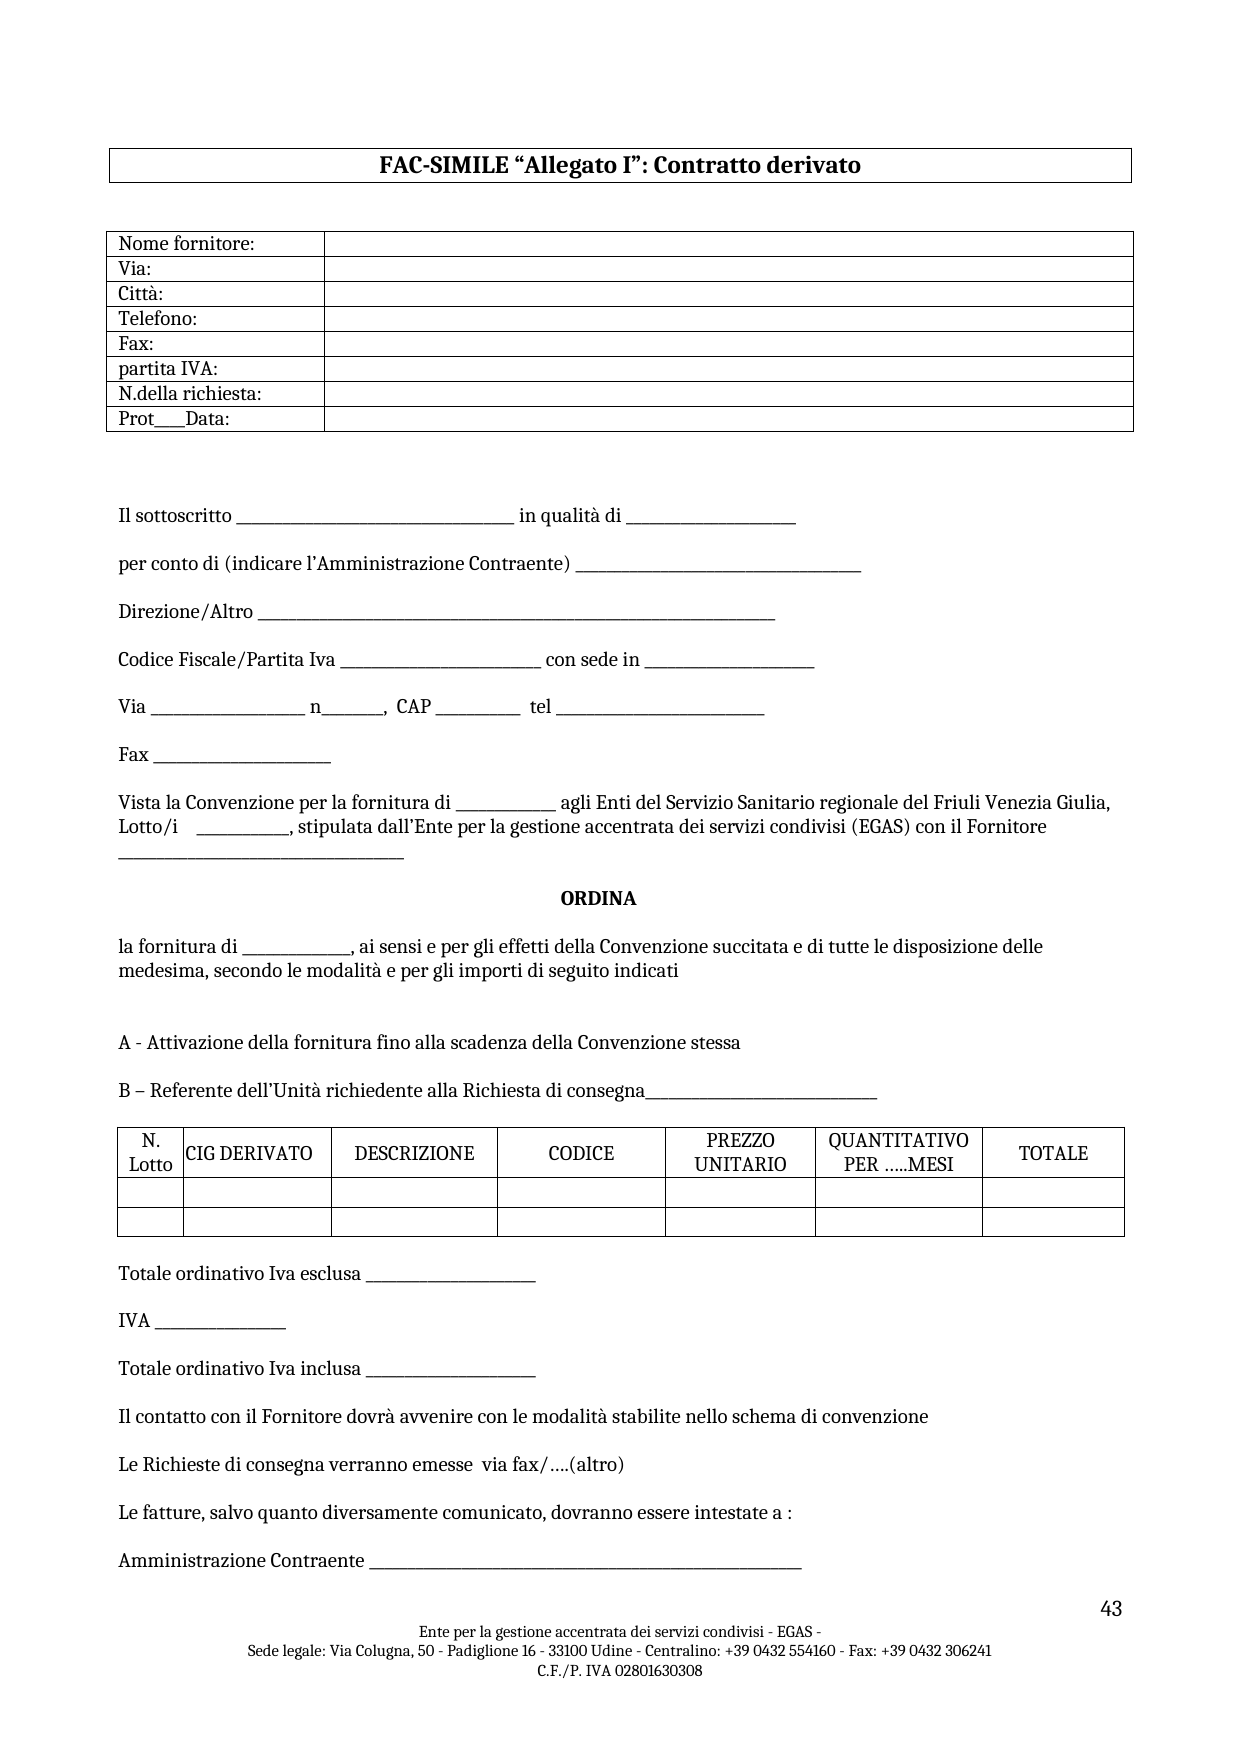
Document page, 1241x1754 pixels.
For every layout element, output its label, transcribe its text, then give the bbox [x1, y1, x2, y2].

table_cell [325, 407, 1133, 431]
text Totale ordinativo Iva esclusa ______________________ [118, 1261, 1122, 1285]
table_cell [498, 1208, 665, 1236]
table_cell partita IVA: [107, 357, 324, 381]
table_cell [816, 1208, 982, 1236]
table_header CODICE [498, 1128, 665, 1177]
table_cell N.della richiesta: [107, 382, 324, 406]
table_cell [983, 1178, 1124, 1207]
text ORDINA [487, 887, 1122, 911]
table_header PREZZO UNITARIO [666, 1128, 815, 1177]
text Totale ordinativo Iva inclusa ______________________ [118, 1357, 1122, 1381]
table_cell Via: [107, 257, 324, 281]
table_cell Telefono: [107, 307, 324, 331]
table_cell [666, 1178, 815, 1207]
table_header TOTALE [983, 1128, 1124, 1177]
table_header CIG DERIVATO [184, 1128, 331, 1177]
text FAC-SIMILE “Allegato I”: Contratto derivato [110, 149, 1131, 182]
text B – Referente dell’Unità richiedente alla Richiesta di consegna______________________________ [118, 1079, 1122, 1103]
text Vista per la fornitura di _____________ agli Enti del Servizio Sanitario regionale del Friuli Venezia Giulia, Lotto/i ____________, stipulata dall’Ente per la gestione accentrata dei servizi condivisi (EGAS) con il Fornitore _____________________________________ [118, 791, 1122, 863]
text Il contatto con il Fornitore dovrà avvenire con le modalità stabilite nello schema di convenzione [118, 1405, 1122, 1429]
table_cell [325, 257, 1133, 281]
text Direzione/Altro ___________________________________________________________________ [118, 599, 1122, 623]
table_header [325, 232, 1133, 256]
text per conto di (indicare l’Amministrazione Contraente) _____________________________________ [118, 551, 1122, 575]
text Le Richieste di consegna verranno emesse via fax/….(altro) [118, 1453, 1122, 1477]
table_cell [666, 1208, 815, 1236]
table_header N. Lotto [118, 1128, 183, 1177]
text Fax _______________________ [118, 743, 1122, 767]
text Amministrazione Contraente ________________________________________________________ [118, 1549, 1122, 1573]
text Via ____________________ n________, CAP ___________ tel ___________________________ [118, 695, 1122, 719]
table_cell [983, 1208, 1124, 1236]
table_cell [184, 1208, 331, 1236]
table_header QUANTITATIVO PER …..MESI [816, 1128, 982, 1177]
table_cell [118, 1178, 183, 1207]
table_cell Prot____Data: [107, 407, 324, 431]
table_cell [816, 1178, 982, 1207]
table_cell [118, 1208, 183, 1236]
text Codice Fiscale/Partita Iva __________________________ con sede in ______________________ [118, 647, 1122, 671]
table_cell [325, 382, 1133, 406]
text IVA _________________ [118, 1309, 1122, 1333]
text A - Attivazione della fornitura fino alla scadenza della Convenzione stessa [118, 1031, 1122, 1055]
table_cell Città: [107, 282, 324, 306]
table_cell [498, 1178, 665, 1207]
table_cell [325, 357, 1133, 381]
table_header DESCRIZIONE [332, 1128, 497, 1177]
table_cell [325, 282, 1133, 306]
table_cell Fax: [107, 332, 324, 356]
table_cell [184, 1178, 331, 1207]
table_cell [332, 1178, 497, 1207]
table_cell [325, 307, 1133, 331]
table_cell [332, 1208, 497, 1236]
table_cell [325, 332, 1133, 356]
text Il sottoscritto ____________________________________ in qualità di ______________________ [118, 503, 1122, 527]
text la fornitura di ______________, ai sensi e per gli effetti della Convenzione succitata e di tutte le disposizione delle medesima, secondo le modalità e per gli importi di seguito indicati [118, 935, 1122, 983]
text Le fatture, salvo quanto diversamente comunicato, dovranno essere intestate a : [118, 1501, 1122, 1525]
table_header Nome fornitore: [107, 232, 324, 256]
